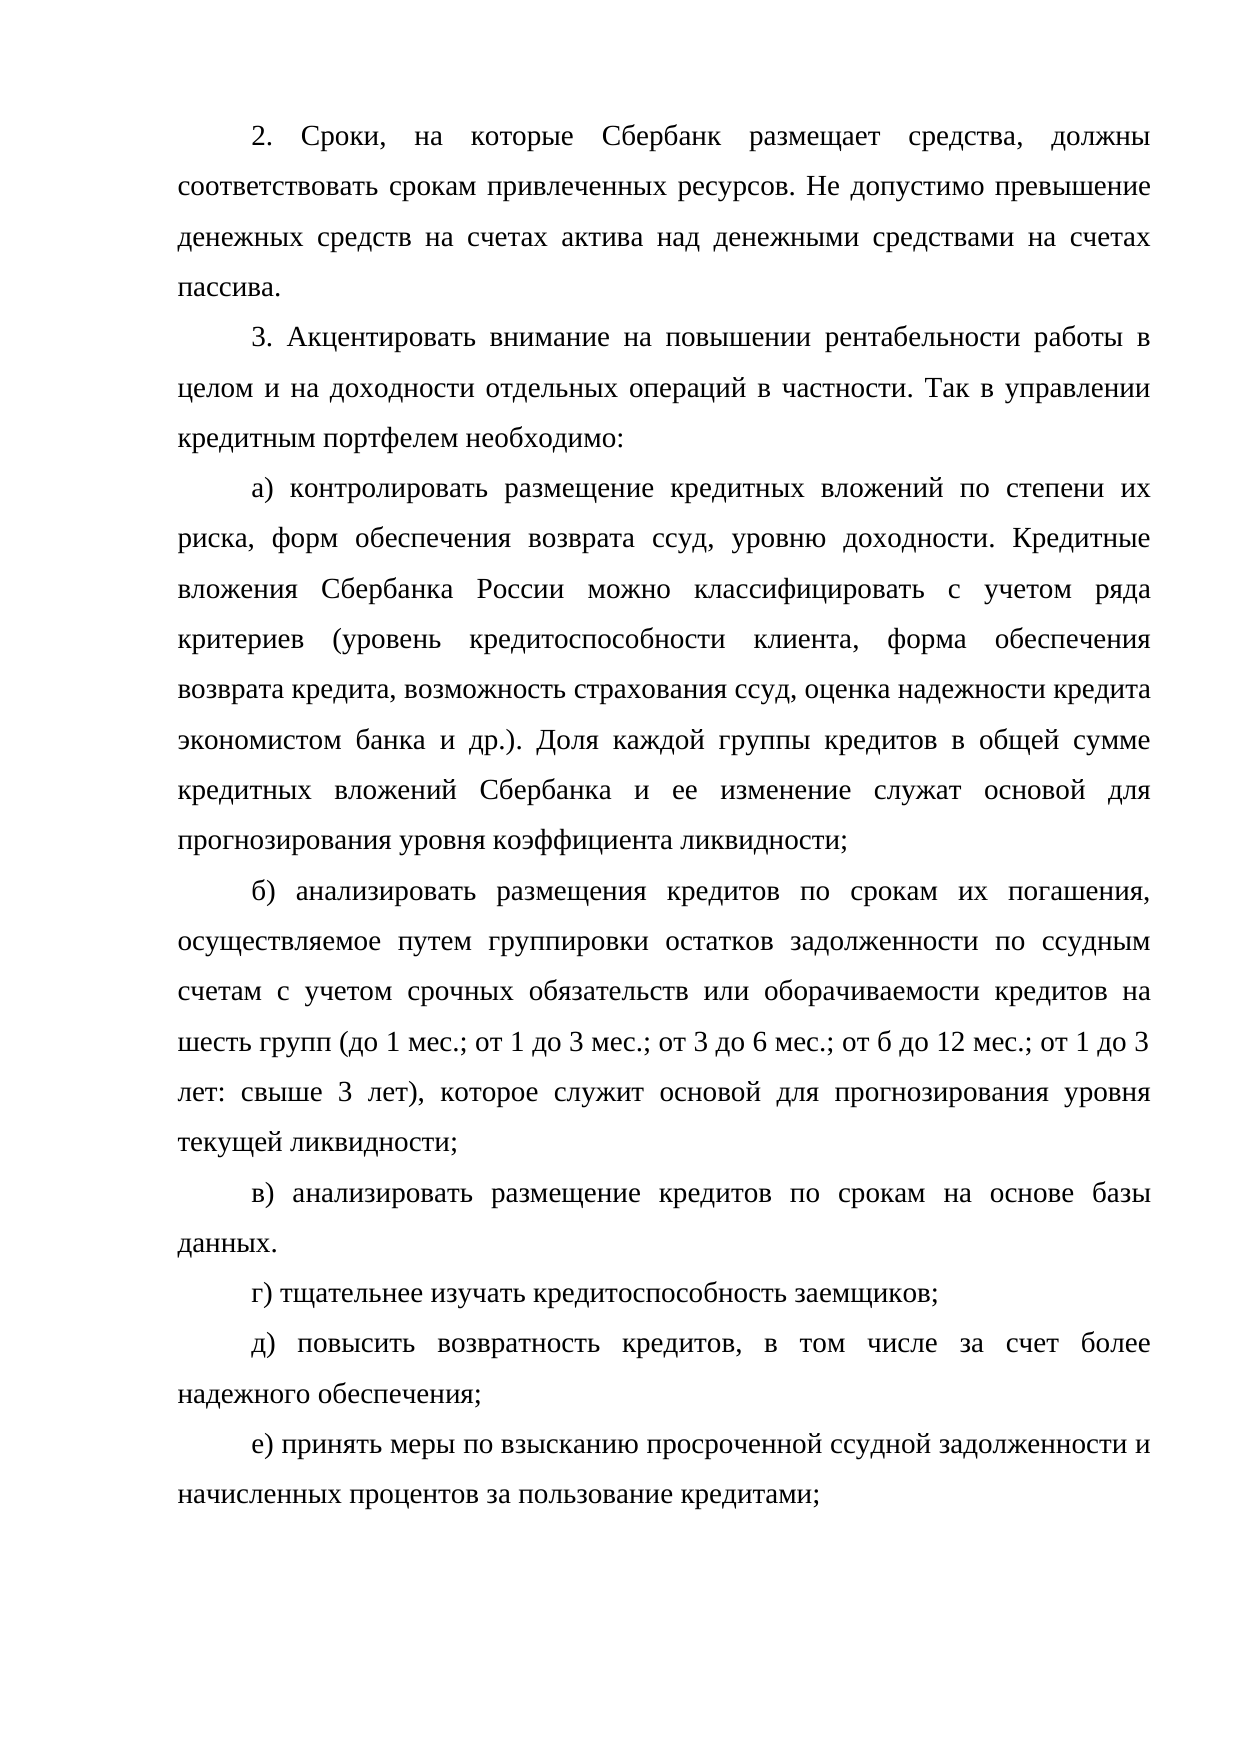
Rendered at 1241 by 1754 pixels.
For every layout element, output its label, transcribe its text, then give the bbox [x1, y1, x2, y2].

text 2. Сроки, на которые Сбербанк размещает средства, должны соответствовать срокам привлеченных ресурсов. Не допустимо превышение денежных средств на счетах актива над денежными средствами на счетах пассива. [177, 118, 1152, 303]
text е) принять меры по взысканию просроченной ссудной задолженности и начисленных процентов за пользование кредитами; [177, 1426, 1152, 1510]
text г) тщательнее изучать кредитоспособность заемщиков; [177, 1275, 1152, 1309]
text б) анализировать размещения кредитов по срокам их погашения, осуществляемое путем группировки остатков задолженности по ссудным счетам с учетом срочных обязательств или оборачиваемости кредитов на шесть групп (до 1 мес.; от 1 до 3 мес.; от 3 до 6 мес.; от б до 12 мес.; от 1 до 3 лет: свыше 3 лет), которое служит основой для прогнозирования уровня текущей ликвидности; [177, 873, 1152, 1158]
text в) анализировать размещение кредитов по срокам на основе базы данных. [177, 1175, 1152, 1258]
text 3. Акцентировать внимание на повышении рентабельности работы в целом и на доходности отдельных операций в частности. Так в управлении кредитным портфелем необходимо: [177, 319, 1152, 453]
text д) повысить возвратность кредитов, в том числе за счет более надежного обеспечения; [177, 1326, 1152, 1409]
text a) контролировать размещение кредитных вложений по степени их риска, форм обеспечения возврата ссуд, уровню доходности. Кредитные вложения Сбербанка России можно классифицировать с учетом ряда критериев (уровень кредитоспособности клиента, форма обеспечения возврата кредита, возможность страхования ссуд, оценка надежности кредита экономистом банка и др.). Доля каждой группы кредитов в общей сумме кредитных вложений Сбербанка и ее изменение служат основой для прогнозирования уровня коэффициента ликвидности; [177, 470, 1152, 856]
